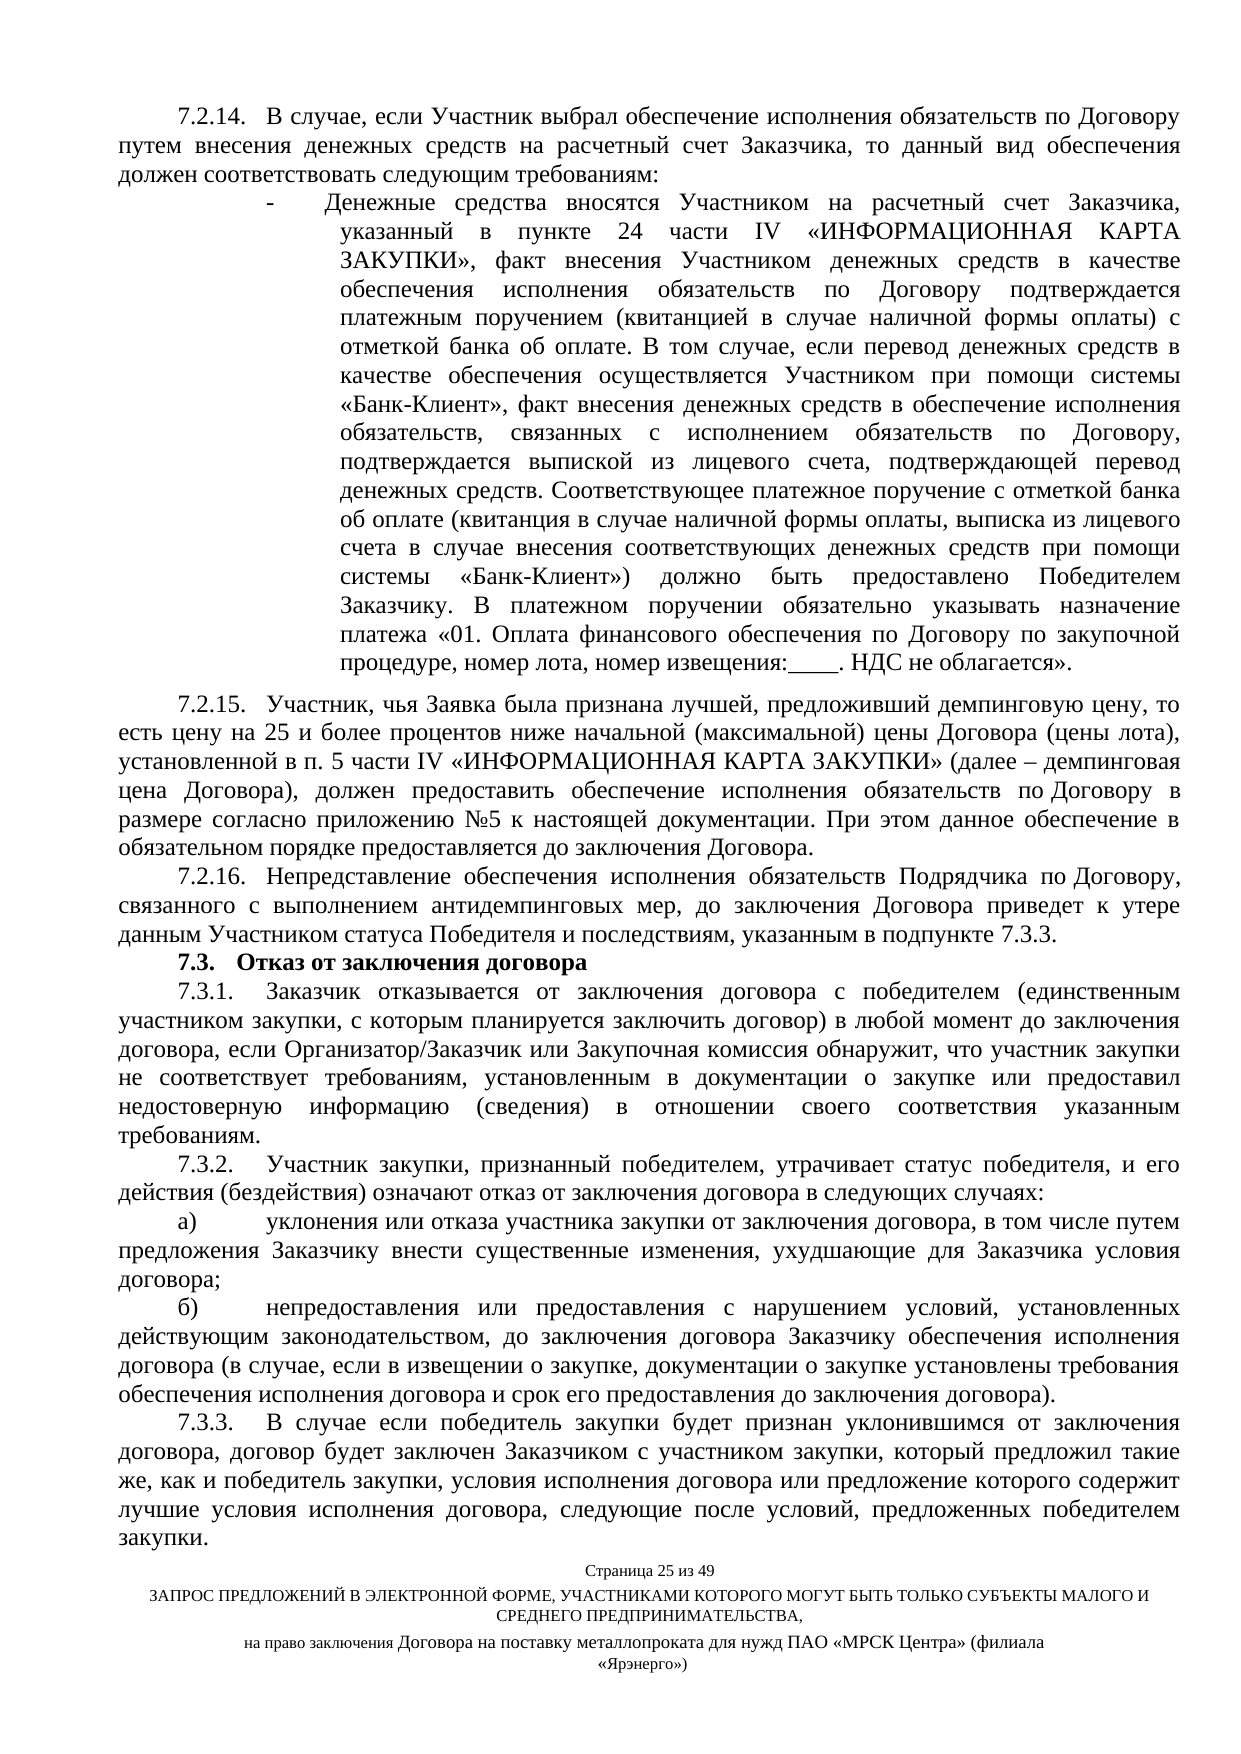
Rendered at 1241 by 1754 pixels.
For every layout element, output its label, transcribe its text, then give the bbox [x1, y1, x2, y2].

list В случае, если Участник выбрал обеспечение исполнения обязательств по Договору путем внесения денежных средств на расчетный счет Заказчика, то данный вид обеспечения должен соответствовать следующим требованиям: [118, 101, 1181, 187]
subtitle Участник, чья Заявка была признана лучшей, предложивший демпинговую цену, то есть цену на 25 и более процентов ниже начальной (максимальной) цены Договора (цены лота), установленной в п. 5 части IV «ИНФОРМАЦИОННАЯ КАРТА ЗАКУПКИ» (далее – демпинговая цена Договора), должен предоставить обеспечение исполнения обязательств по Договору в размере согласно приложению №5 к настоящей документации. При этом данное обеспечение в обязательном порядке предоставляется до заключения Договора. [118, 689, 1181, 861]
list непредоставления или предоставления с нарушением условий, установленных действующим законодательством, до заключения договора Заказчику обеспечения исполнения договора (в случае, если в извещении о закупке, документации о закупке установлены требования обеспечения исполнения договора и срок его предоставления до заключения договора). [118, 1292, 1181, 1407]
list уклонения или отказа участника закупки от заключения договора, в том числе путем предложения Заказчику внести существенные изменения, ухудшающие для Заказчика условия договора; [118, 1206, 1181, 1292]
list В случае если победитель закупки будет признан уклонившимся от заключения договора, договор будет заключен Заказчиком с участником закупки, который предложил такие же, как и победитель закупки, условия исполнения договора или предложение которого содержит лучшие условия исполнения договора, следующие после условий, предложенных победителем закупки. [118, 1407, 1181, 1551]
list Денежные средства вносятся Участником на расчетный счет Заказчика, указанный в пункте 24 части IV «ИНФОРМАЦИОННАЯ КАРТА ЗАКУПКИ», факт внесения Участником денежных средств в качестве обеспечения исполнения обязательств по Договору подтверждается платежным поручением (квитанцией в случае наличной формы оплаты) с отметкой банка об оплате. В том случае, если перевод денежных средств в качестве обеспечения осуществляется Участником при помощи системы «Банк-Клиент», факт внесения денежных средств в обеспечение исполнения обязательств, связанных с исполнением обязательств по Договору, подтверждается выпиской из лицевого счета, подтверждающей перевод денежных средств. Соответствующее платежное поручение с отметкой банка об оплате (квитанция в случае наличной формы оплаты, выписка из лицевого счета в случае внесения соответствующих денежных средств при помощи системы «Банк-Клиент») должно быть предоставлено Победителем Заказчику. В платежном поручении обязательно указывать назначение платежа «01. Оплата финансового обеспечения по Договору по закупочной процедуре, номер лота, номер извещения:____. НДС не облагается». [266, 187, 1181, 676]
list Заказчик отказывается от заключения договора с победителем (единственным участником закупки, с которым планируется заключить договор) в любой момент до заключения договора, если Организатор/Заказчик или Закупочная комиссия обнаружит, что участник закупки не соответствует требованиям, установленным в документации о закупке или предоставил недостоверную информацию (сведения) в отношении своего соответствия указанным требованиям. [118, 976, 1181, 1149]
subtitle Непредставление обеспечения исполнения обязательств Подрядчика по Договору, связанного с выполнением антидемпинговых мер, до заключения Договора приведет к утере данным Участником статуса Победителя и последствиям, указанным в подпункте 7.3.3. [118, 861, 1181, 947]
subtitle Отказ от заключения договора [118, 947, 1181, 976]
list Участник закупки, признанный победителем, утрачивает статус победителя, и его действия (бездействия) означают отказ от заключения договора в следующих случаях: [118, 1149, 1181, 1206]
